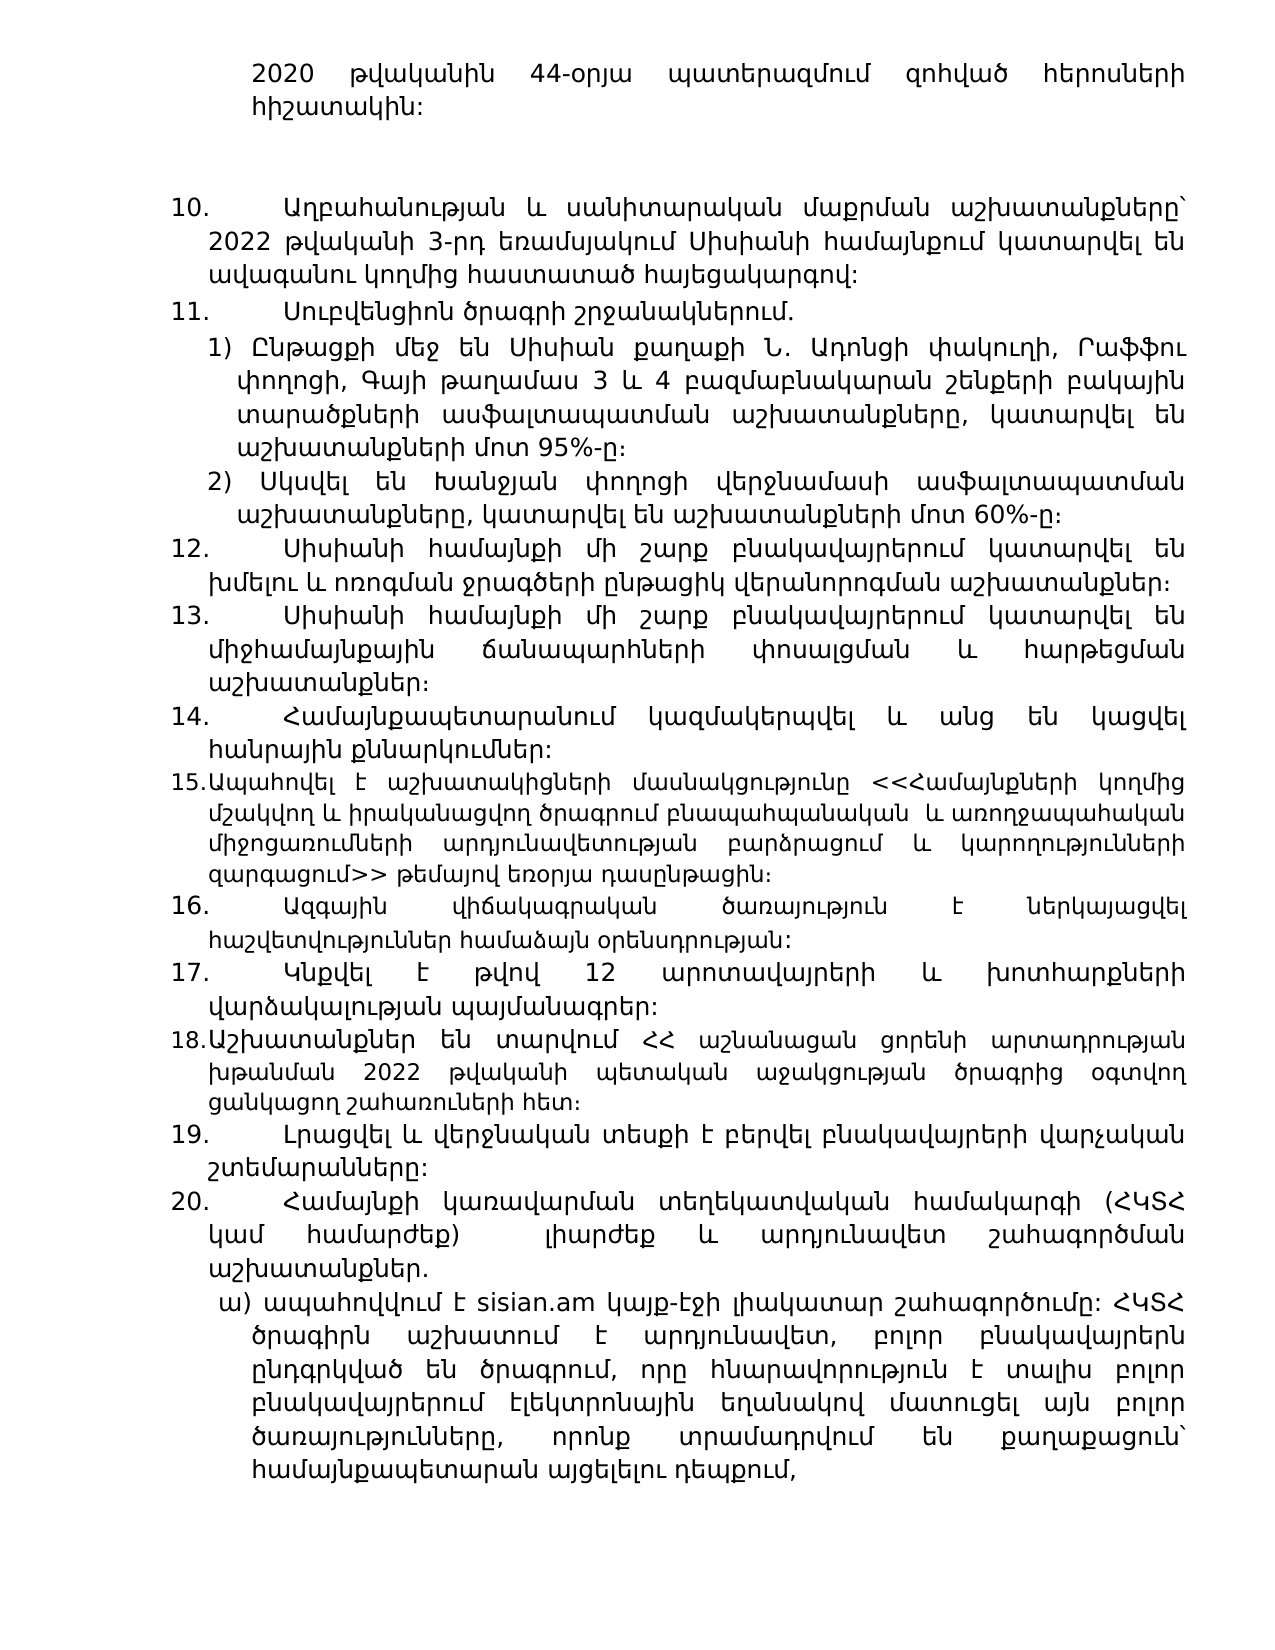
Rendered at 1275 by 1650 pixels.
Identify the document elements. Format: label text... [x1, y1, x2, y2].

list Ապահովել է աշխատակիցների մասնակցությունը <<Համայնքների կողմից մշակվող և իրականացվող ծրագրում բնապահպանական և առողջապահական միջոցառումների արդյունավետության բարձրացում և կարողությունների զարգացում>> թեմայով եռօրյա դասընթացին։ [170, 769, 1186, 888]
list Սուբվենցիոն ծրագրի շրջանակներում. [170, 294, 1186, 328]
list Համայնքի կառավարման տեղեկատվական համակարգի (ՀԿՏՀ կամ համարժեք) լիարժեք և արդյունավետ շահագործման աշխատանքներ. [170, 1187, 1186, 1283]
list Սիսիանի համայնքի մի շարք բնակավայրերում կատարվել են խմելու և ոռոգման ջրագծերի ընթացիկ վերանորոգման աշխատանքներ։ [170, 534, 1186, 597]
list Համայնքապետարանում կազմակերպվել և անց են կացվել հանրային քննարկումներ: [170, 702, 1186, 765]
list Ազգային վիճակագրական ծառայություն է ներկայացվել հաշվետվություններ համաձայն օրենսդրության: [170, 892, 1186, 954]
text 1) Ընթացքի մեջ են Սիսիան քաղաքի Ն․ Ադոնցի փակուղի, Րաֆֆու փողոցի, Գայի թաղամաս 3 և 4 բազմաբնակարան շենքերի բակային տարածքների ասֆալտապատման աշխատանքները, կատարվել են աշխատանքների մոտ 95%-ը։ [207, 333, 1186, 463]
text 2) Սկսվել են Խանջյան փողոցի վերջնամասի ասֆալտապատման աշխատանքները, կատարվել են աշխատանքների մոտ 60%-ը։ [207, 467, 1186, 530]
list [207, 59, 1186, 122]
text ա) ապահովվում է sisian.am կայք-էջի լիակատար շահագործումը: ՀԿՏՀ ծրագիրն աշխատում է արդյունավետ, բոլոր բնակավայրերն ընդգրկված են ծրագրում, որը հնարավորություն է տալիս բոլոր բնակավայրերում էլեկտրոնային եղանակով մատուցել այն բոլոր ծառայությունները, որոնք տրամադրվում են քաղաքացուն՝ համայնքապետարան այցելելու դեպքում, [207, 1288, 1186, 1485]
list Սիսիանի համայնքի մի շարք բնակավայրերում կատարվել են միջհամայնքային ճանապարհների փոսալցման և հարթեցման աշխատանքներ։ [170, 601, 1186, 698]
list Աշխատանքներ են տարվում ՀՀ աշնանացան ցորենի արտադրության խթանման 2022 թվականի պետական աջակցության ծրագրից օգտվող ցանկացող շահառուների հետ։ [170, 1026, 1186, 1116]
list Լրացվել և վերջնական տեսքի է բերվել բնակավայրերի վարչական շտեմարանները: [170, 1120, 1186, 1183]
list Աղբահանության և սանիտարական մաքրման աշխատանքները՝ 2022 թվականի 3-րդ եռամսյակում Սիսիանի համայնքում կատարվել են ավագանու կողմից հաստատած հայեցակարգով: [170, 193, 1186, 289]
list Կնքվել է թվով 12 արոտավայրերի և խոտհարքների վարձակալության պայմանագրեր: [170, 959, 1186, 1021]
